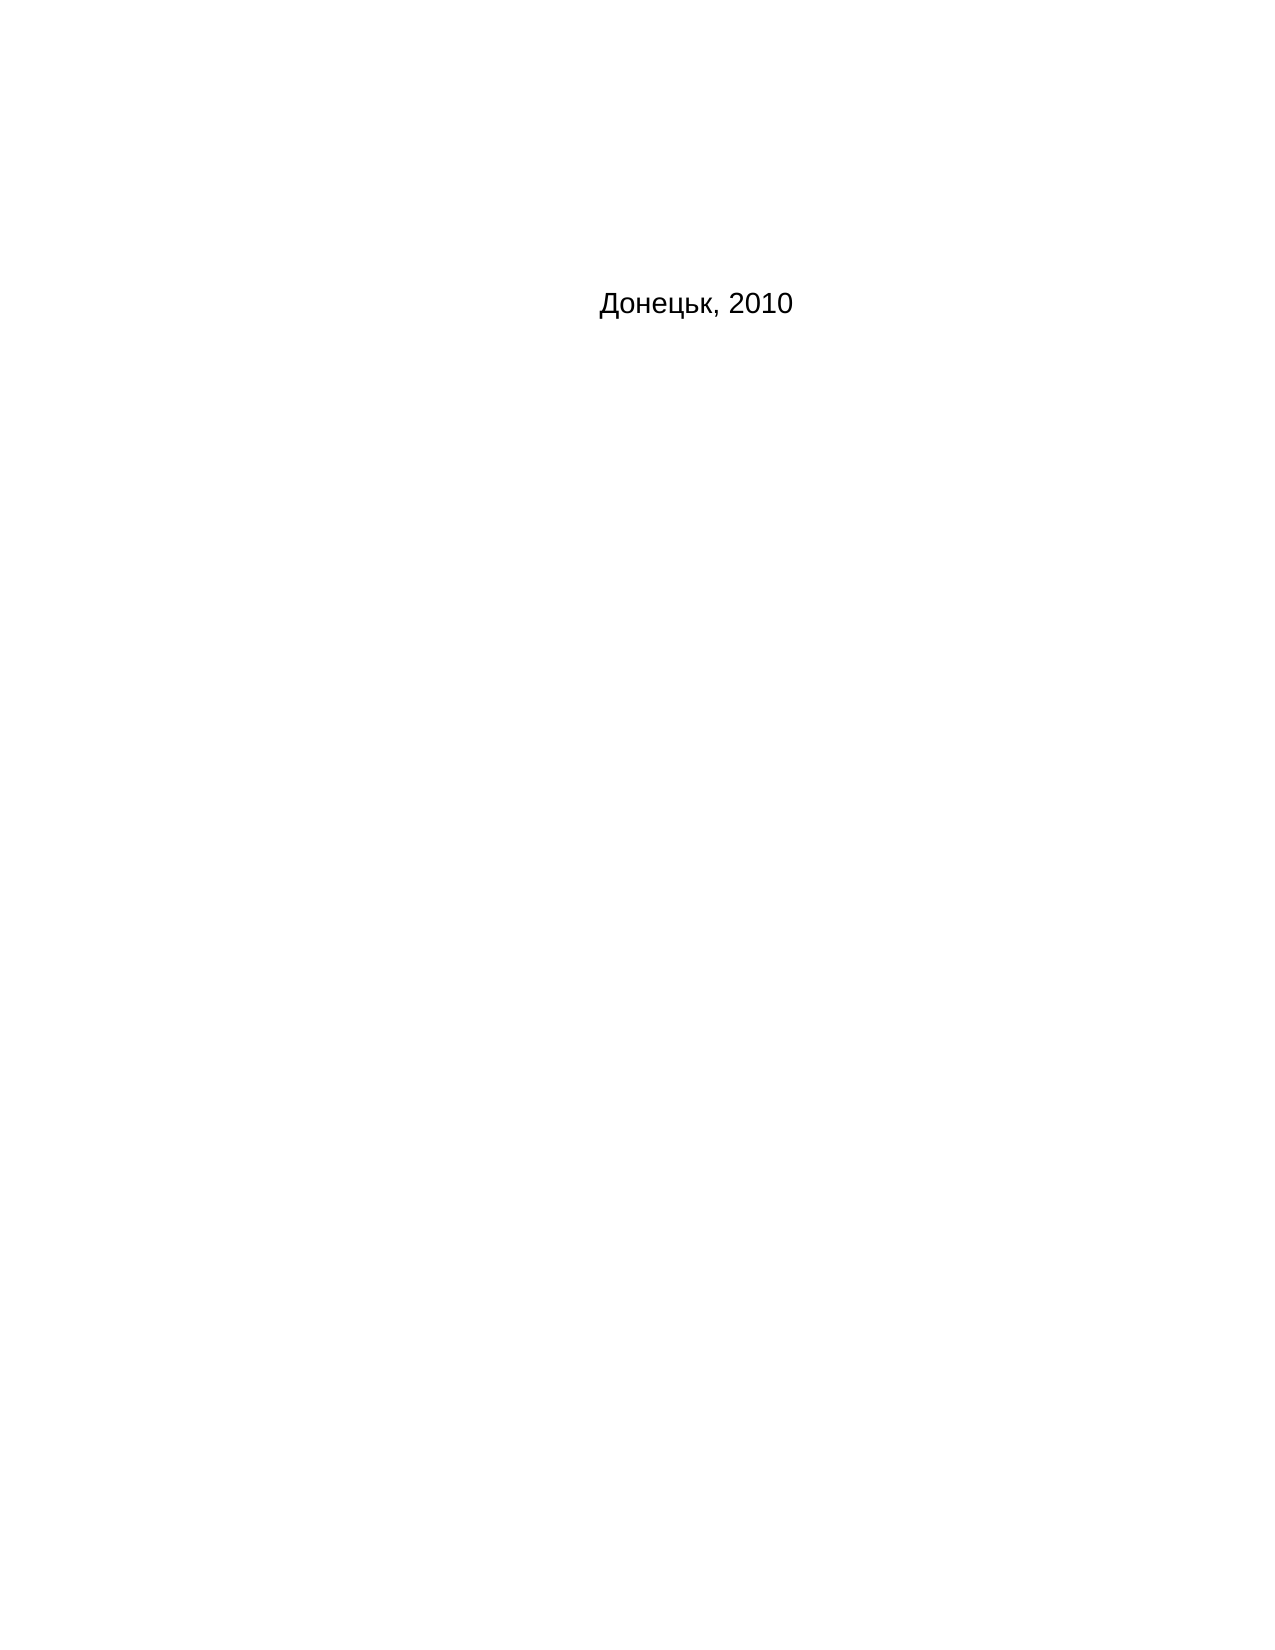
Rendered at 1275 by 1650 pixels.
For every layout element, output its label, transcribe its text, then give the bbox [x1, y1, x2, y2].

text Донецьк, 2010 [177, 286, 1186, 319]
